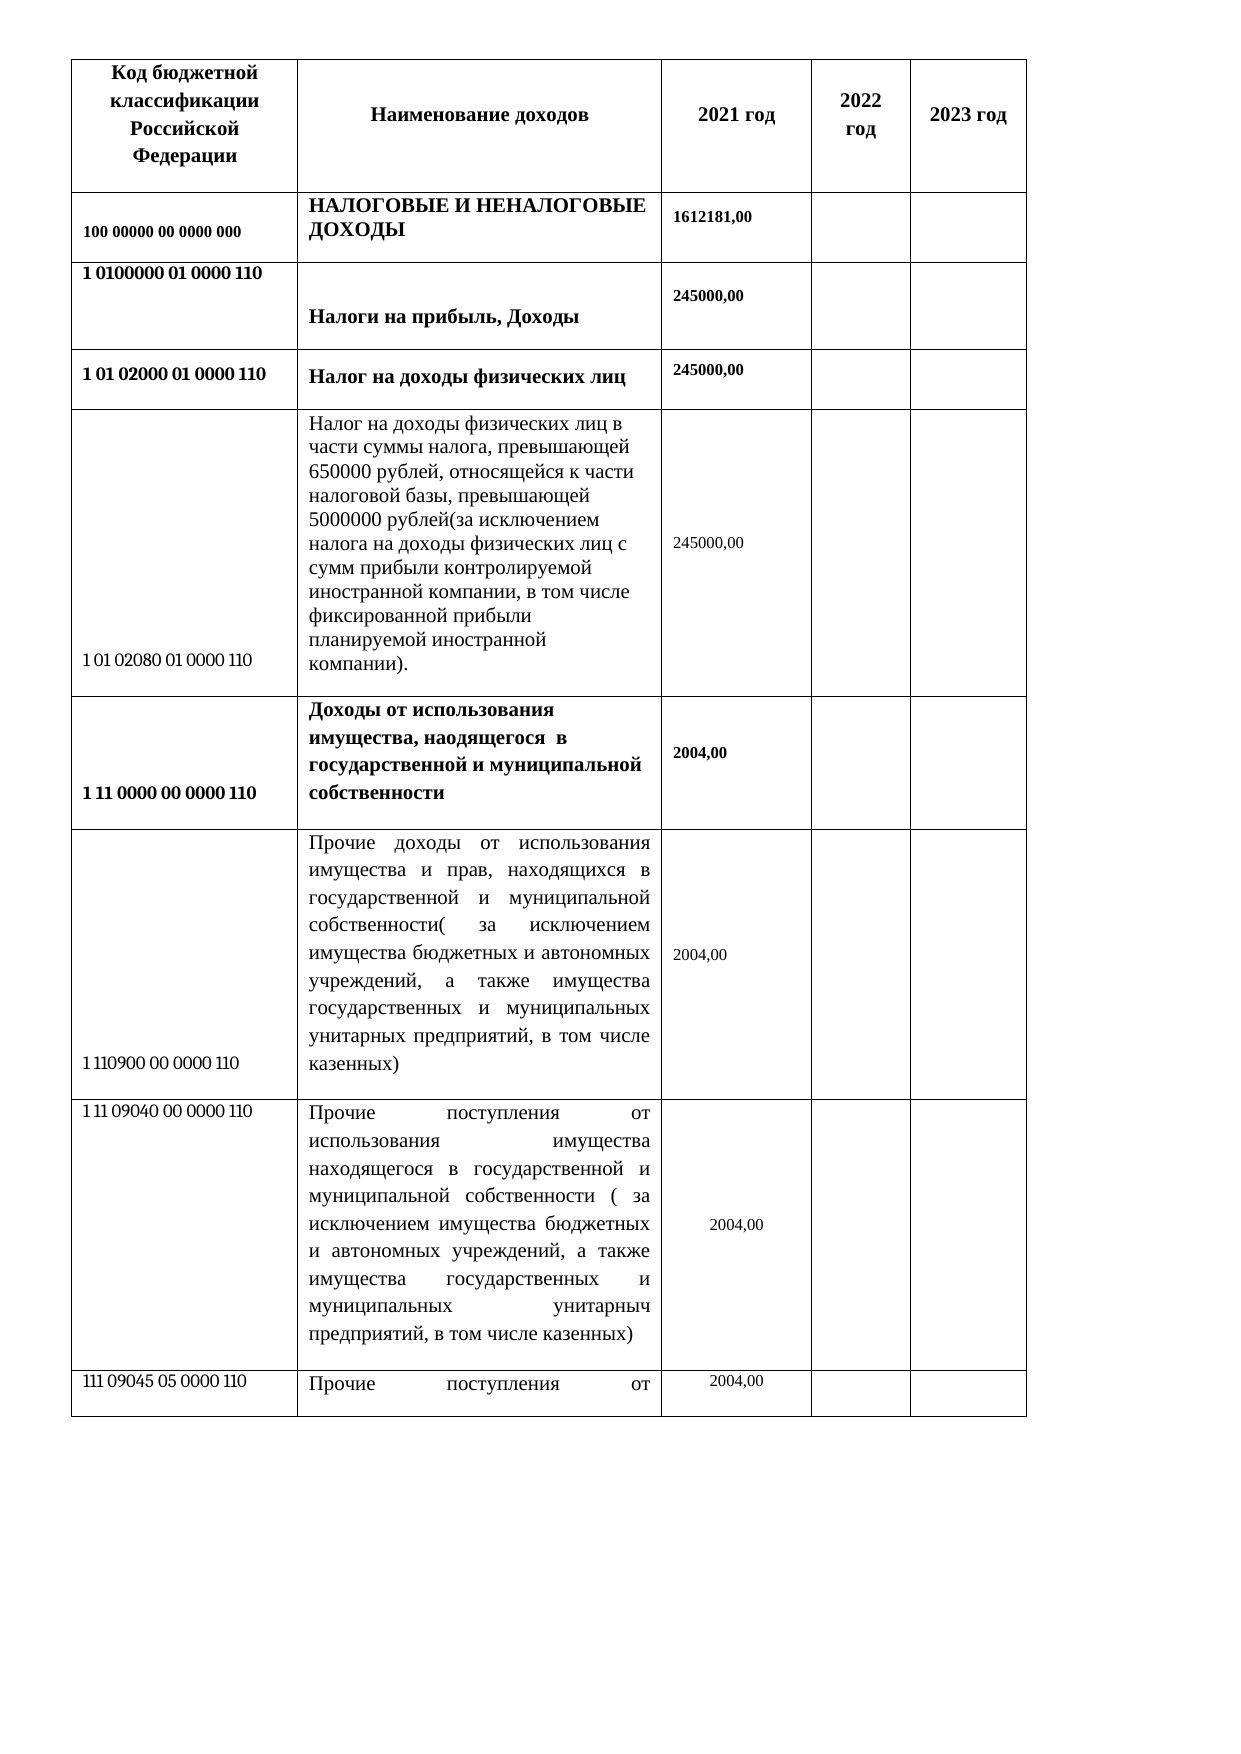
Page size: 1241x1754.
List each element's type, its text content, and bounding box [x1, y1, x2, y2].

table_cell 245000,00 [662, 410, 811, 696]
table_cell [911, 830, 1026, 1099]
table_cell [911, 1371, 1026, 1416]
table_cell 245000,00 [662, 350, 811, 409]
table_cell [911, 410, 1026, 696]
table_header 2022 год [812, 60, 910, 192]
table_cell [812, 830, 910, 1099]
table_cell 1 11 0000 00 0000 110 [72, 697, 297, 828]
table_header 2021 год [662, 60, 811, 192]
table_cell [812, 350, 910, 409]
table_cell 1 110900 00 0000 110 [72, 830, 297, 1099]
table_cell Прочие поступления от использования имущества находящегося в государственной и муниципальной собственности ( за исключением имущества бюджетных и автономных учреждений, а также имущества государственных и муниципальных унитарныч предприятий, в том числе казенных) [298, 1100, 661, 1370]
table_cell [812, 263, 910, 348]
table_header 2023 год [911, 60, 1026, 192]
table_cell Доходы от использования имущества, наодящегося в государственной и муниципальной собственности [298, 697, 661, 828]
table_cell [812, 1100, 910, 1370]
table_cell 2004,00 [662, 1371, 811, 1416]
table_cell [911, 193, 1026, 262]
table_cell 2004,00 [662, 830, 811, 1099]
table_cell [911, 1100, 1026, 1370]
table_cell 245000,00 [662, 263, 811, 348]
table_cell 1612181,00 [662, 193, 811, 262]
table_cell Налог на доходы физических лиц [298, 350, 661, 409]
table_cell [812, 410, 910, 696]
table_cell [812, 193, 910, 262]
table_cell 1 11 09040 00 0000 110 [72, 1100, 297, 1370]
table_header Код бюджетной классификации Российской Федерации [72, 60, 297, 192]
table_cell 100 00000 00 0000 000 [72, 193, 297, 262]
table_cell 1 0100000 01 0000 110 [72, 263, 297, 348]
table_cell 2004,00 [662, 697, 811, 828]
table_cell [298, 1371, 661, 1416]
table_cell [911, 697, 1026, 828]
table_cell Налоги на прибыль, Доходы [298, 263, 661, 348]
table_cell 111 09045 05 0000 110 [72, 1371, 297, 1416]
table_cell [911, 350, 1026, 409]
table_cell Налог на доходы физических лиц в части суммы налога, превышающей 650000 рублей, относящейся к части налоговой базы, превышающей 5000000 рублей(за исключением налога на доходы физических лиц с сумм прибыли контролируемой иностранной компании, в том числе фиксированной прибыли планируемой иностранной компании). [298, 410, 661, 696]
table_cell Прочие доходы от использования имущества и прав, находящихся в государственной и муниципальной собственности( за исключением имущества бюджетных и автономных учреждений, а также имущества государственных и муниципальных унитарных предприятий, в том числе казенных) [298, 830, 661, 1099]
table_cell [812, 1371, 910, 1416]
table_cell НАЛОГОВЫЕ И НЕНАЛОГОВЫЕ ДОХОДЫ [298, 193, 661, 262]
table_cell 1 01 02000 01 0000 110 [72, 350, 297, 409]
table_cell [812, 697, 910, 828]
table_cell 1 01 02080 01 0000 110 [72, 410, 297, 696]
table_cell 2004,00 [662, 1100, 811, 1370]
table_header Наименование доходов [298, 60, 661, 192]
table_cell [911, 263, 1026, 348]
